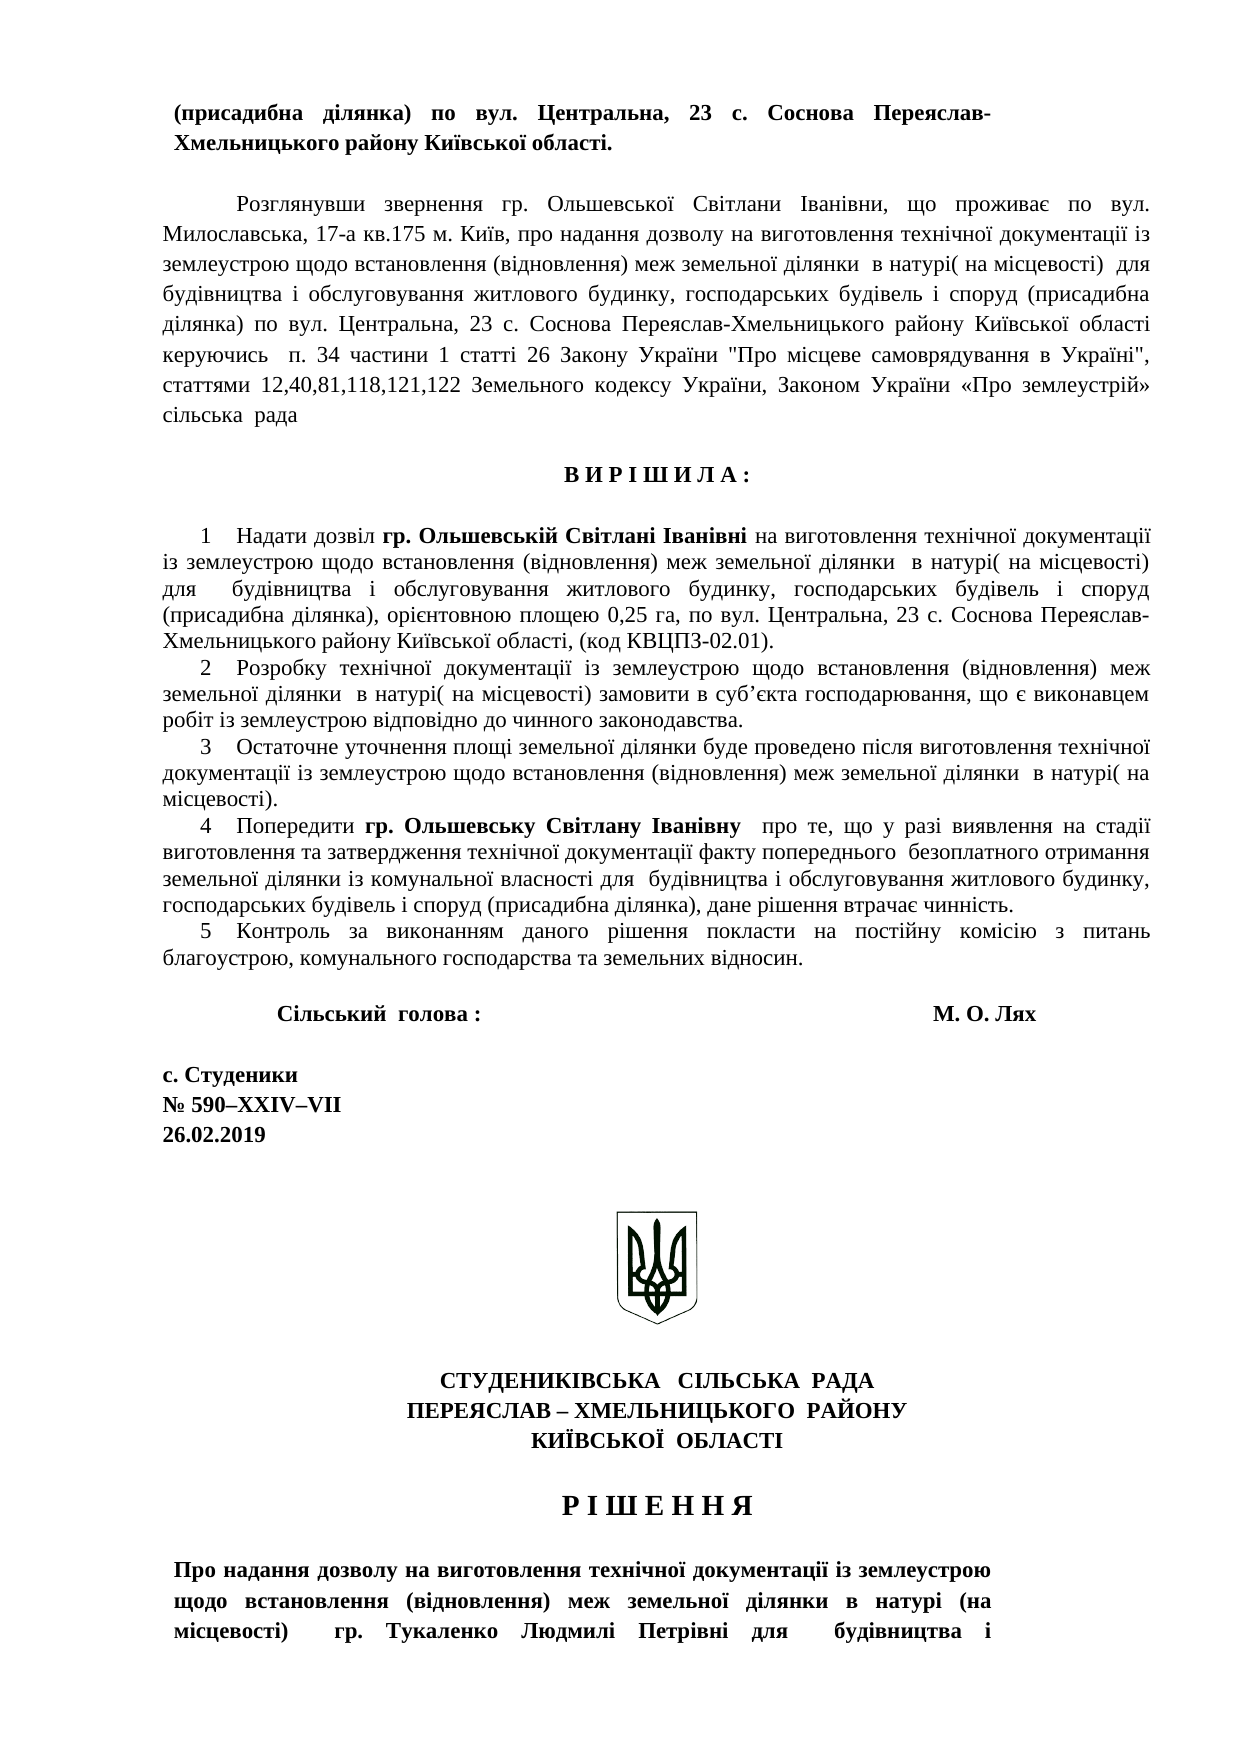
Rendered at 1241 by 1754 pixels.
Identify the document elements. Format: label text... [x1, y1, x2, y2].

text СТУДЕНИКІВСЬКА СІЛЬСЬКА РАДА [162, 1367, 1152, 1393]
text Розглянувши звернення гр. Ольшевської Світлани Іванівни, що проживає по вул. Милославська, 17-а кв.175 м. Київ, про надання дозволу на виготовлення технічної документації із землеустрою щодо встановлення (відновлення) меж земельної ділянки в натурі( на місцевості) для будівництва і обслуговування житлового будинку, господарських будівель і споруд (присадибна ділянка) по вул. Центральна, 23 с. Соснова Переяслав-Хмельницького району Київської області керуючись п. 34 частини 1 статті 26 Закону України "Про місцеве самоврядування в Україні", статтями 12,40,81,118,121,122 Земельного кодексу України, Законом України «Про землеустрій» сільська рада [162, 190, 1152, 427]
list Остаточне уточнення площі земельної ділянки буде проведено після виготовлення технічної документації із землеустрою щодо встановлення (відновлення) меж земельної ділянки в натурі( на місцевості). [162, 733, 1152, 812]
list Надати дозвіл гр. Ольшевській Світлані Іванівні на виготовлення технічної документації із землеустрою щодо встановлення (відновлення) меж земельної ділянки в натурі( на місцевості) для будівництва і обслуговування житлового будинку, господарських будівель і споруд (присадибна ділянка), орієнтовною площею 0,25 га, по вул. Центральна, 23 с. Соснова Переяслав-Хмельницького району Київської області, (код КВЦПЗ-02.01). [162, 522, 1152, 654]
text В И Р І Ш И Л А : [162, 462, 1152, 488]
text с. Студеники [162, 1061, 1152, 1087]
picture [616, 1211, 698, 1325]
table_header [163, 99, 1003, 159]
text № 590–XXIV–VІІ [162, 1091, 1152, 1117]
text 26.02.2019 [162, 1121, 1152, 1147]
text Сільський голова : М. О. Лях [162, 1000, 1152, 1027]
list Контроль за виконанням даного рішення покласти на постійну комісію з питань благоустрою, комунального господарства та земельних відносин. [162, 917, 1152, 970]
list Попередити гр. Ольшевську Світлану Іванівну про те, що у разі виявлення на стадії виготовлення та затвердження технічної документації факту попереднього безоплатного отримання земельної ділянки із комунальної власності для будівництва і обслуговування житлового будинку, господарських будівель і споруд (присадибна ділянка), дане рішення втрачає чинність. [162, 812, 1152, 917]
text Р І Ш Е Н Н Я [162, 1488, 1152, 1521]
list Розробку технічної документації із землеустрою щодо встановлення (відновлення) меж земельної ділянки в натурі( на місцевості) замовити в суб’єкта господарювання, що є виконавцем робіт із землеустрою відповідно до чинного законодавства. [162, 654, 1152, 733]
text ПЕРЕЯСЛАВ – ХМЕЛЬНИЦЬКОГО РАЙОНУ [162, 1397, 1152, 1423]
text КИЇВСЬКОЇ ОБЛАСТІ [162, 1427, 1152, 1454]
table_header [163, 1556, 1003, 1643]
